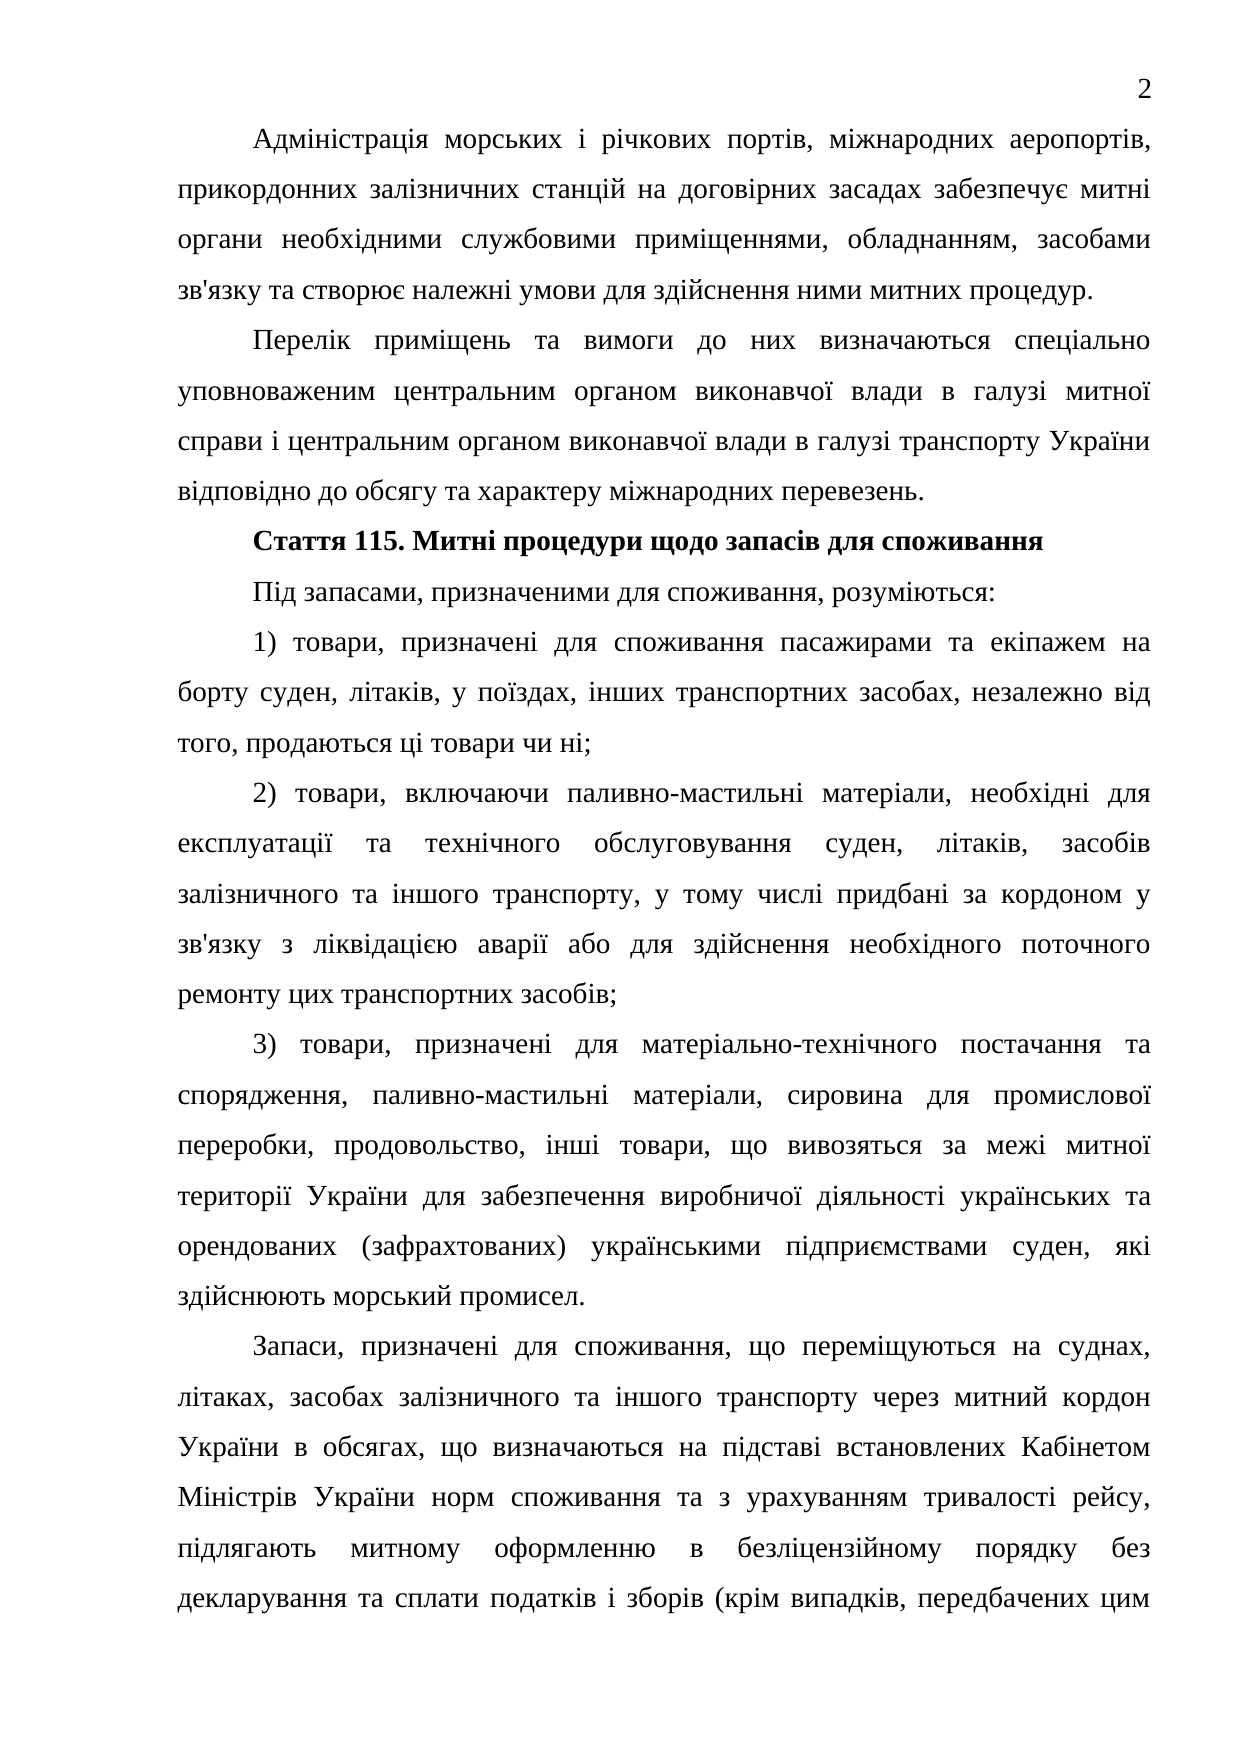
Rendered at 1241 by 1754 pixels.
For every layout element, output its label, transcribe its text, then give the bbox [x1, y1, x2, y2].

text Перелік приміщень та вимоги до них визначаються спеціально уповноваженим центральним органом виконавчої влади в галузі митної справи і центральним органом виконавчої влади в галузі транспорту України відповідно до обсягу та характеру міжнародних перевезень. [177, 322, 1152, 507]
text 3) товари, призначені для матеріально-технічного постачання та спорядження, паливно-мастильні матеріали, сировина для промислової переробки, продовольство, інші товари, що вивозяться за межі митної території України для забезпечення виробничої діяльності українських та орендованих (зафрахтованих) українськими підприємствами суден, які здійснюють морський промисел. [177, 1027, 1152, 1312]
text Адміністрація морських і річкових портів, міжнародних аеропортів, прикордонних залізничних станцій на договірних засадах забезпечує митні органи необхідними службовими приміщеннями, обладнанням, засобами зв'язку та створює належні умови для здійснення ними митних процедур. [177, 121, 1152, 306]
text Стаття 115. Митні процедури щодо запасів для споживання [177, 523, 1152, 557]
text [177, 1328, 1152, 1614]
text 1) товари, призначені для споживання пасажирами та екіпажем на борту суден, літаків, у поїздах, інших транспортних засобах, незалежно від того, продаються ці товари чи ні; [177, 624, 1152, 758]
text Під запасами, призначеними для споживання, розуміються: [177, 574, 1152, 607]
text 2) товари, включаючи паливно-мастильні матеріали, необхідні для експлуатації та технічного обслуговування суден, літаків, засобів залізничного та іншого транспорту, у тому числі придбані за кордоном у зв'язку з ліквідацією аварії або для здійснення необхідного поточного ремонту цих транспортних засобів; [177, 775, 1152, 1010]
